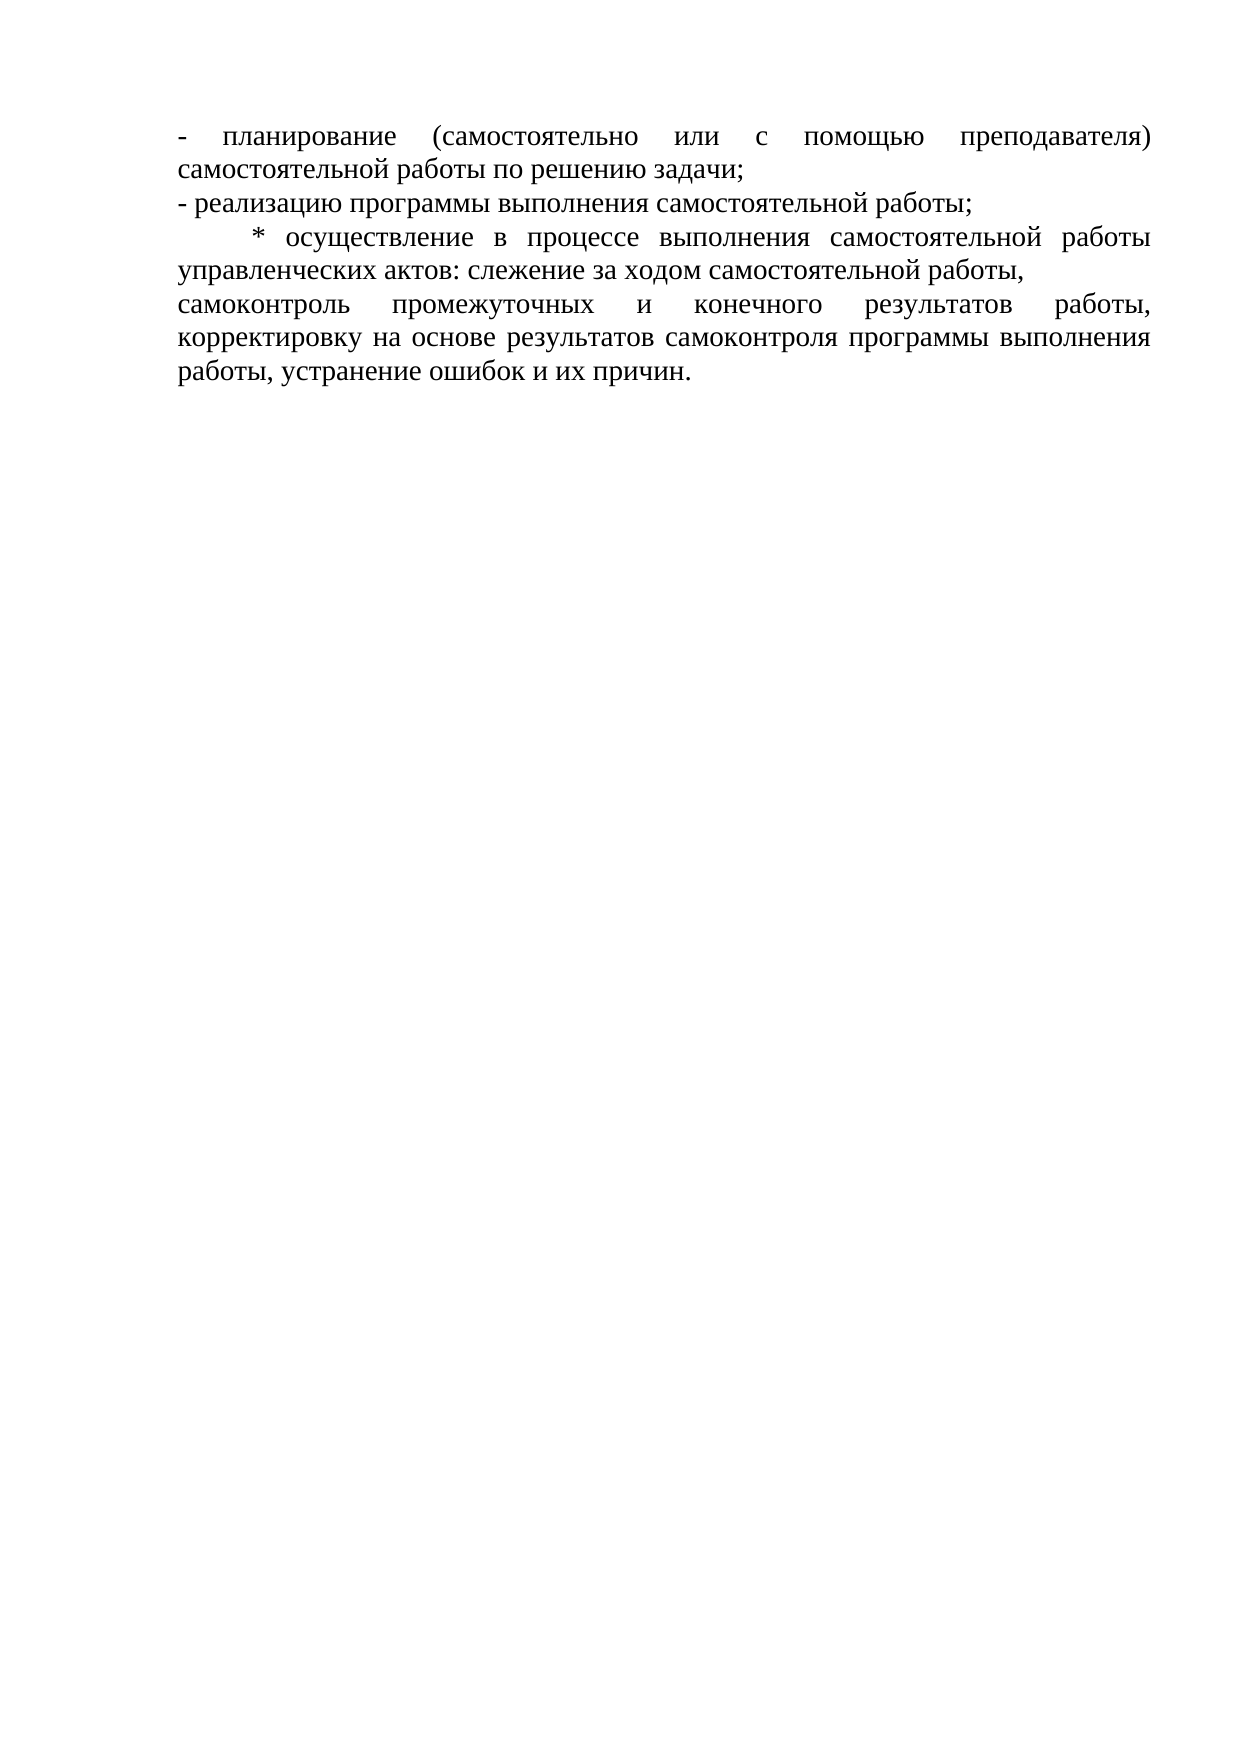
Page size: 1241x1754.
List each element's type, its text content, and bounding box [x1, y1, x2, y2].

text - реализацию программы выполнения самостоятельной работы; [177, 185, 1152, 219]
text * осуществление в процессе выполнения самостоятельной работы управленческих актов: слежение за ходом самостоятельной работы, [177, 219, 1152, 286]
text самоконтроль промежуточных и конечного результатов работы, корректировку на основе результатов самоконтроля программы выполнения работы, устранение ошибок и их причин. [177, 286, 1152, 386]
text - планирование (самостоятельно или с помощью преподавателя) самостоятельной работы по решению задачи; [177, 118, 1152, 185]
